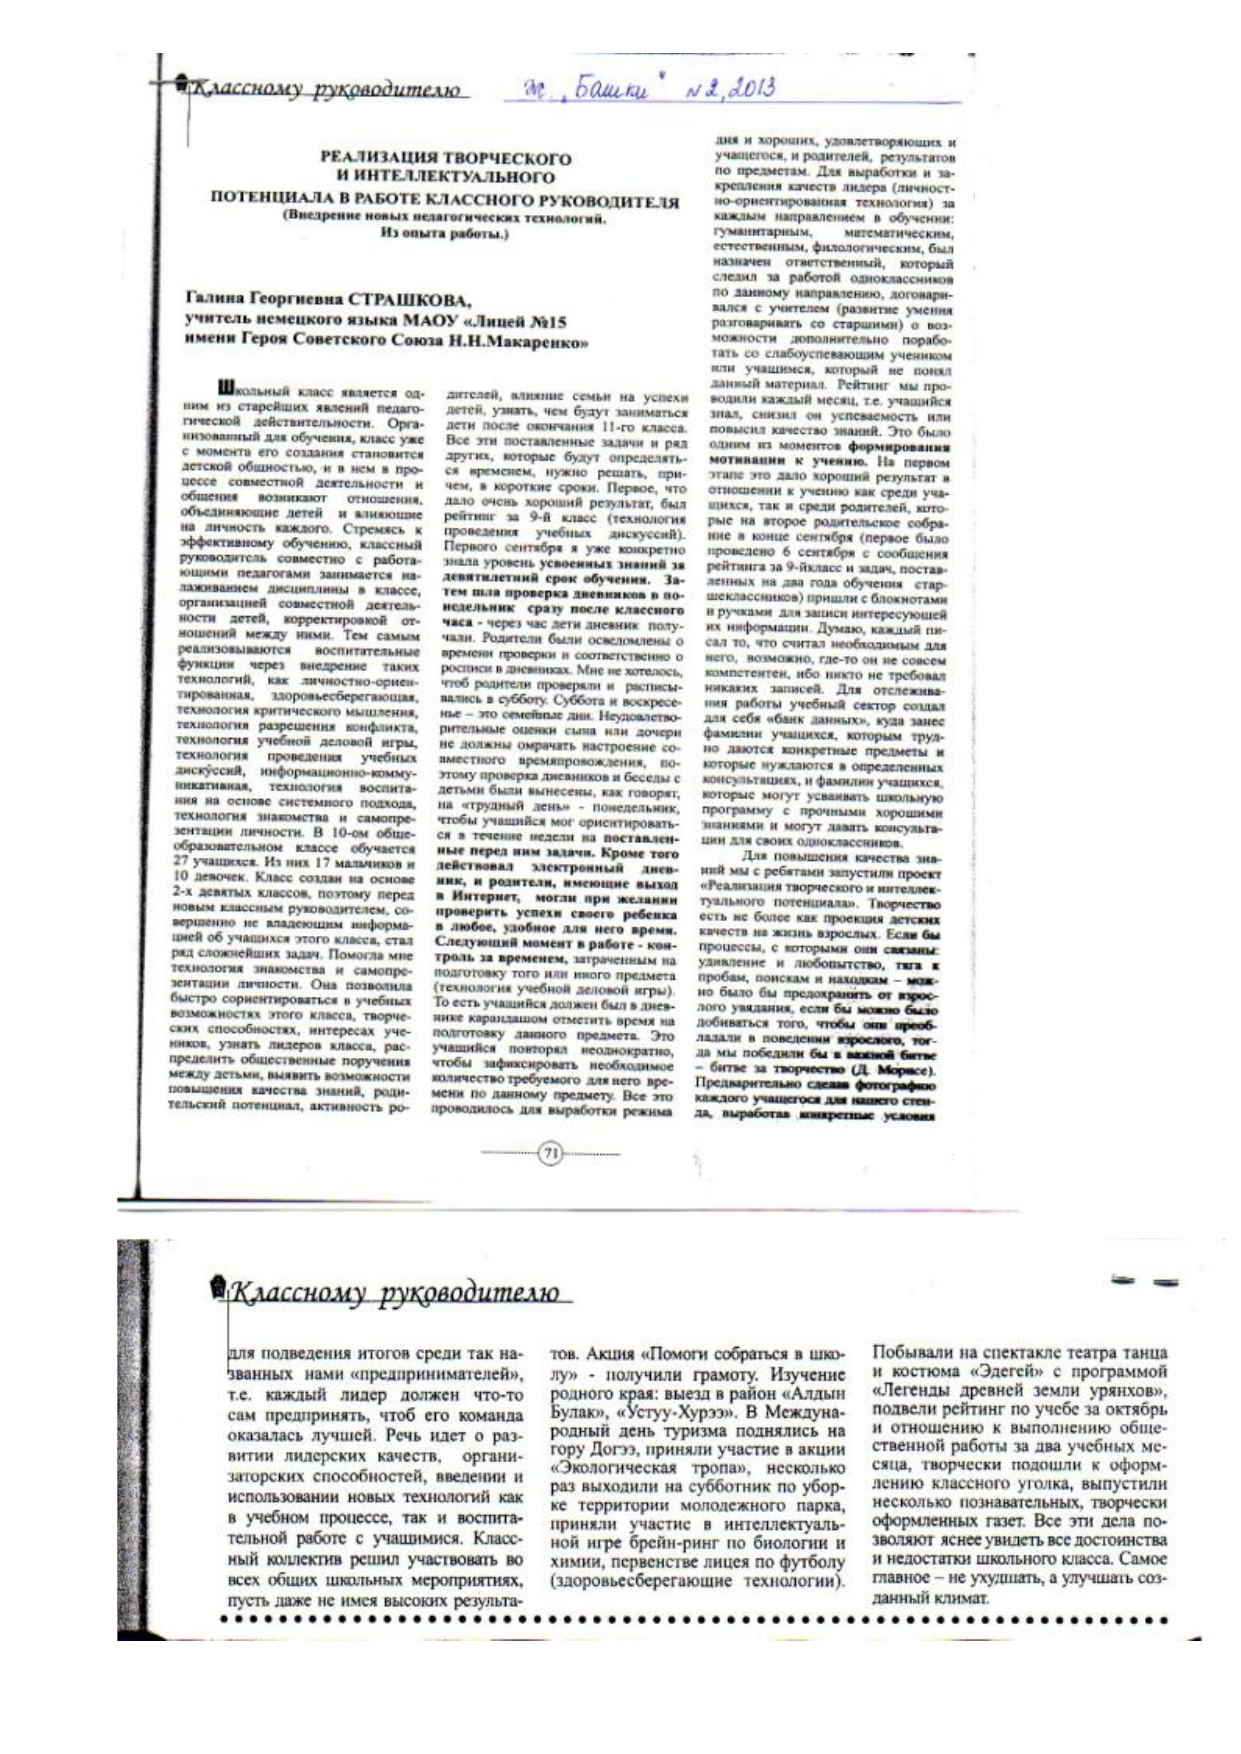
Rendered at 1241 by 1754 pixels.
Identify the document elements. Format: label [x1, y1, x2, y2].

picture [117, 53, 1030, 1215]
picture [117, 1238, 1233, 1641]
